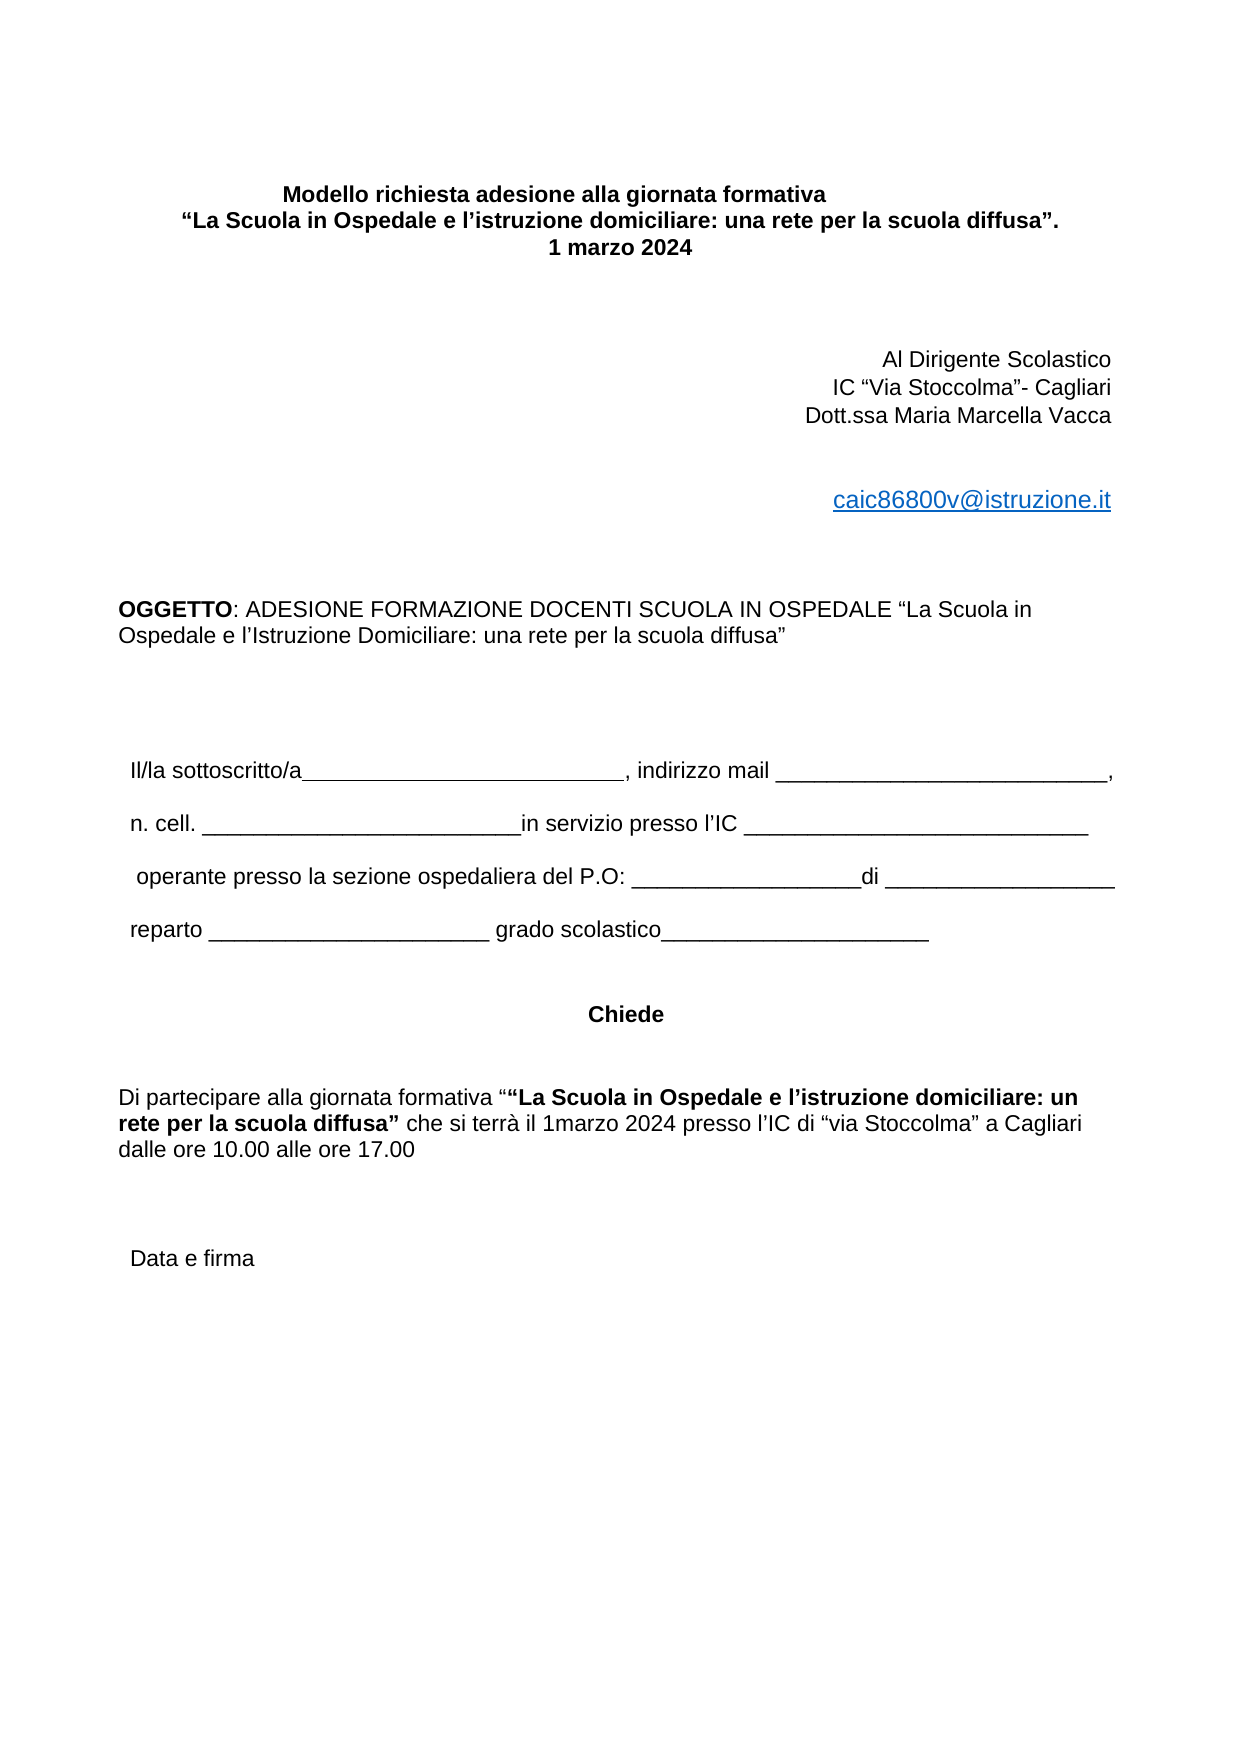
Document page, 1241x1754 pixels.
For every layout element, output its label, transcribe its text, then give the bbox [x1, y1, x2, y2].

table_header Al Dirigente Scolastico IC “Via Stoccolma”- Cagliari Dott.ssa Maria Marcella Vacca [694, 346, 1133, 486]
text Modello richiesta adesione alla giornata formativa [282, 181, 960, 207]
text Il/la sottoscritto/a , indirizzo mail __________________________, n. cell. _________________________in servizio presso l’IC ___________________________ [130, 757, 1122, 836]
text “La Scuola in Ospedale e l’istruzione domiciliare: una rete per la scuola diffusa”. [118, 207, 1122, 233]
text 1 marzo 2024 [118, 233, 1122, 260]
subtitle Chiede [130, 1001, 1122, 1027]
text Di partecipare alla giornata formativa ““La Scuola in Ospedale e l’istruzione domiciliare: un rete per la scuola diffusa” che si terrà il 1marzo 2024 presso l’IC di “via Stoccolma” a Cagliari dalle ore 10.00 alle ore 17.00 [118, 1084, 1122, 1163]
text operante presso la sezione ospedaliera del P.O: __________________di __________________ [130, 863, 1122, 889]
text caic86800v@istruzione.it [671, 486, 1111, 514]
text Data e firma [130, 1244, 1072, 1271]
text OGGETTO: ADESIONE FORMAZIONE DOCENTI SCUOLA IN OSPEDALE “La Scuola in Ospedale e l’Istruzione Domiciliare: una rete per la scuola diffusa” [118, 596, 1122, 649]
text reparto ______________________ grado scolastico_____________________ [130, 916, 1122, 942]
